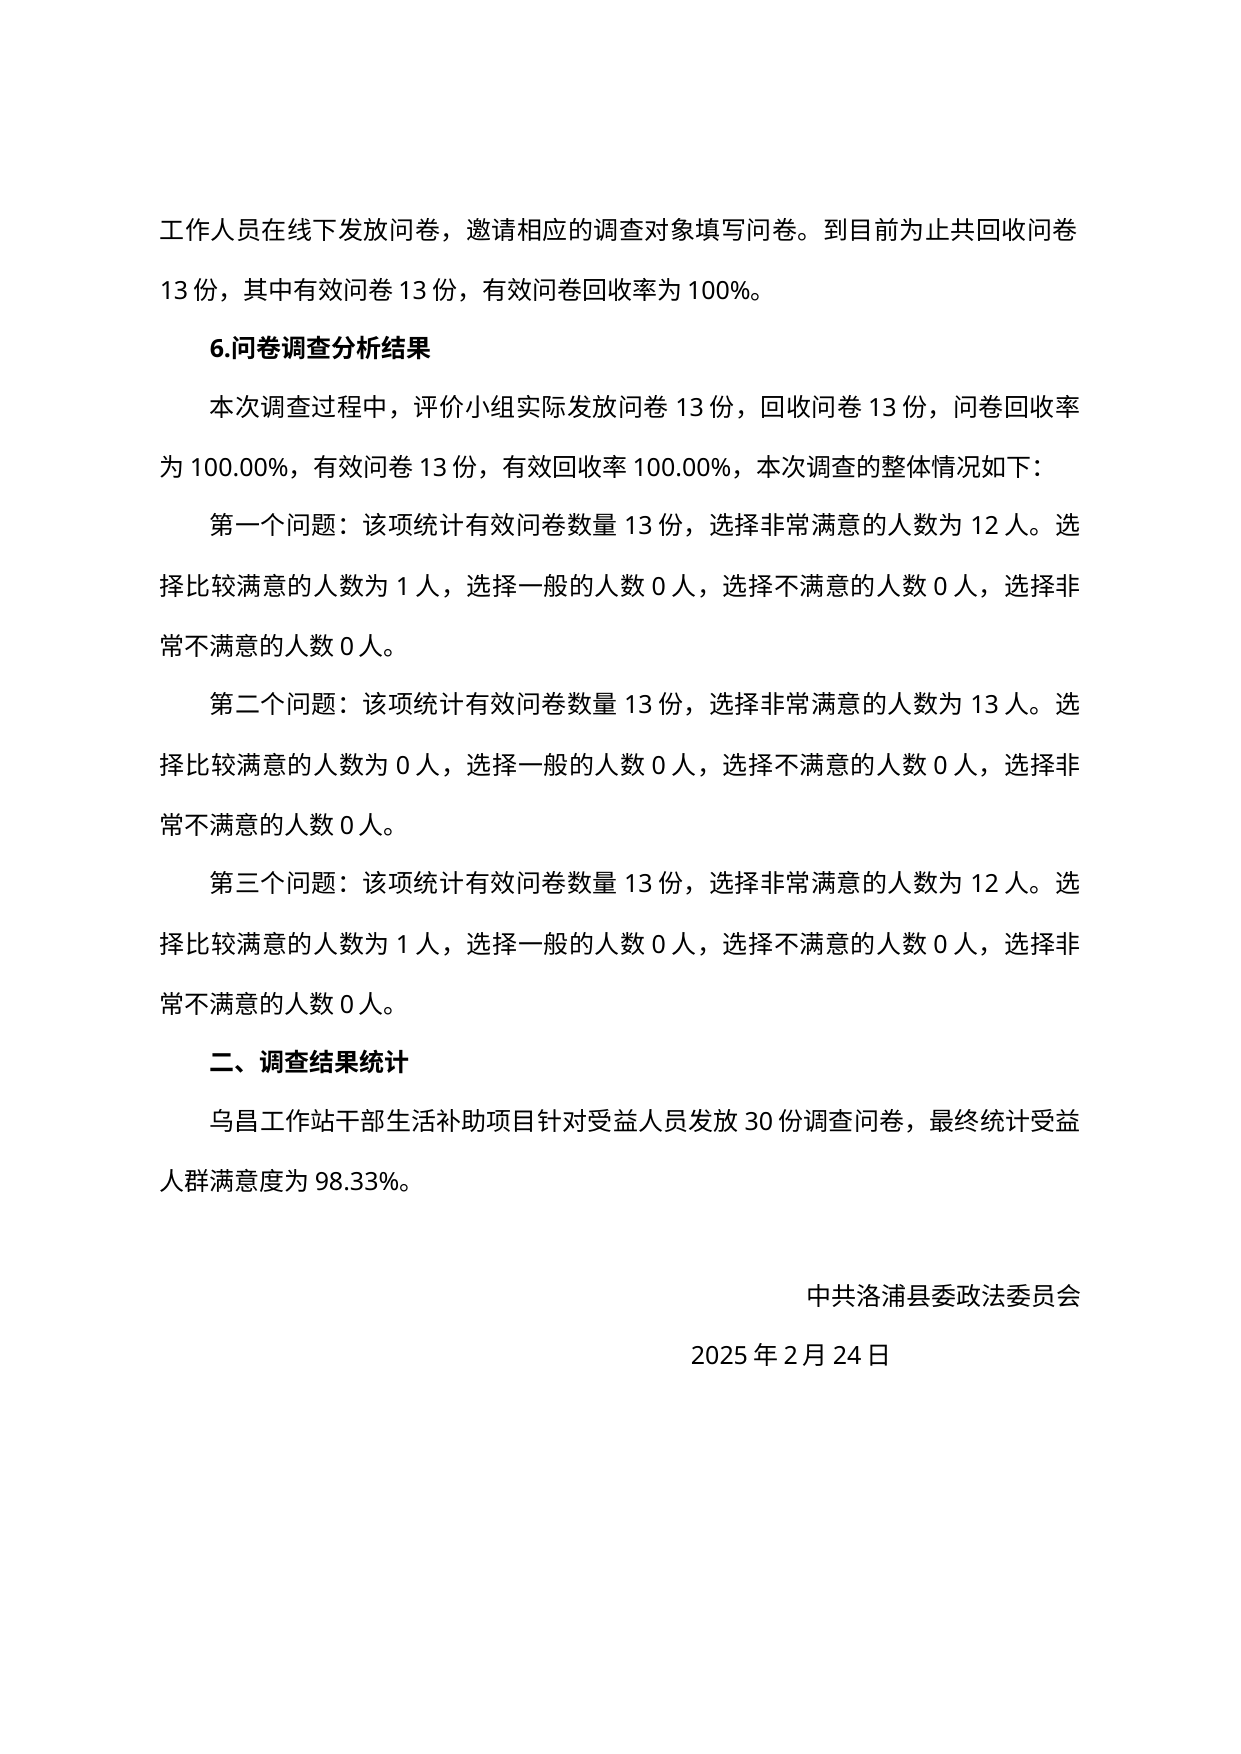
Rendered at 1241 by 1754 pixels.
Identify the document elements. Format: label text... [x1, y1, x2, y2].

text 2025年2月24日 [159, 1333, 1081, 1373]
text 乌昌工作站干部生活补助项目针对受益人员发放30份调查问卷，最终统计受益人群满意度为98.33%。 [159, 1099, 1081, 1199]
text 第一个问题：该项统计有效问卷数量13份，选择非常满意的人数为12人。选择比较满意的人数为1人，选择一般的人数0人，选择不满意的人数0人，选择非常不满意的人数0人。 [159, 504, 1081, 665]
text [159, 208, 1081, 309]
text 中共洛浦县委政法委员会 [159, 1275, 1081, 1315]
text 二、调查结果统计 [159, 1041, 1081, 1081]
text 第二个问题：该项统计有效问卷数量13份，选择非常满意的人数为13人。选择比较满意的人数为0人，选择一般的人数0人，选择不满意的人数0人，选择非常不满意的人数0人。 [159, 683, 1081, 844]
text 6.问卷调查分析结果 [159, 327, 1081, 367]
text 本次调查过程中，评价小组实际发放问卷13份，回收问卷13份，问卷回收率为100.00%，有效问卷13份，有效回收率100.00%，本次调查的整体情况如下： [159, 385, 1081, 486]
text 第三个问题：该项统计有效问卷数量13份，选择非常满意的人数为12人。选择比较满意的人数为1人，选择一般的人数0人，选择不满意的人数0人，选择非常不满意的人数0人。 [159, 862, 1081, 1023]
